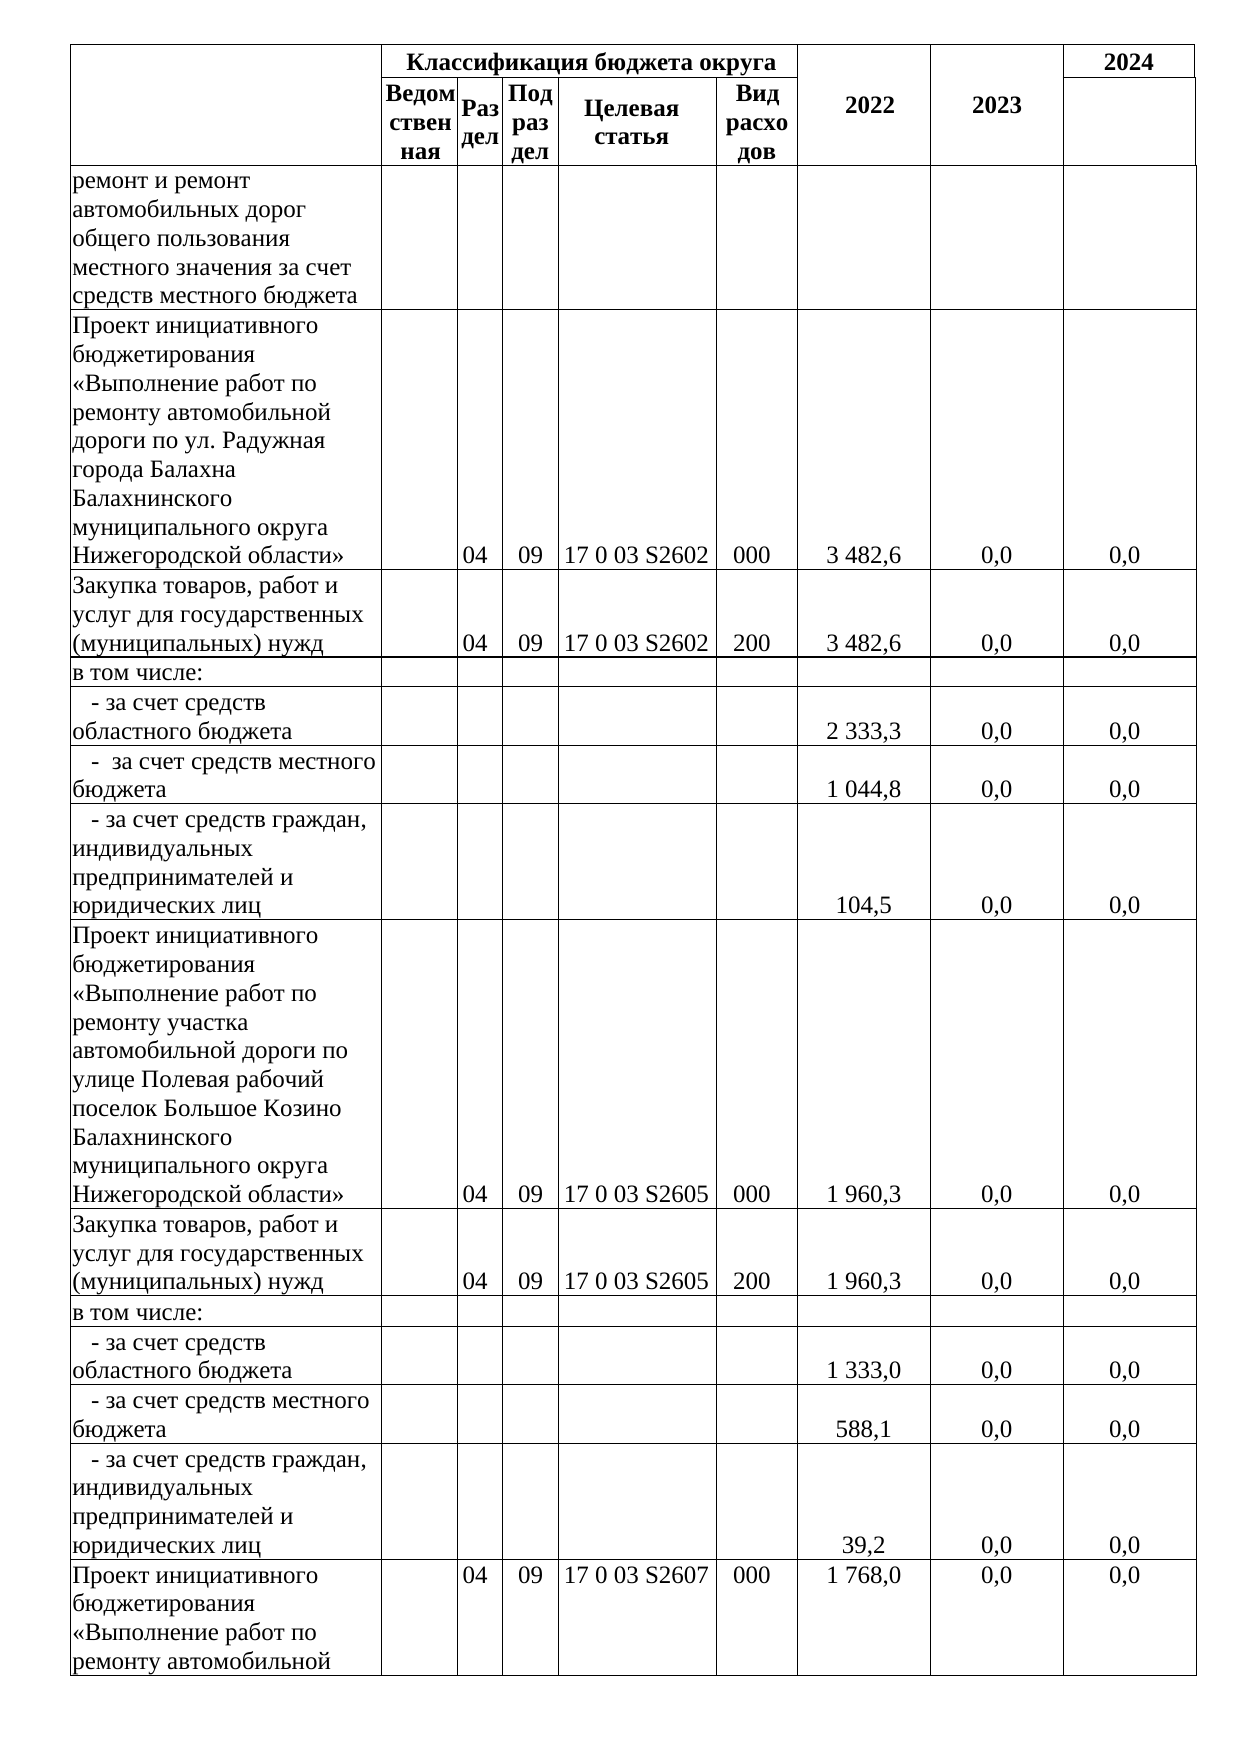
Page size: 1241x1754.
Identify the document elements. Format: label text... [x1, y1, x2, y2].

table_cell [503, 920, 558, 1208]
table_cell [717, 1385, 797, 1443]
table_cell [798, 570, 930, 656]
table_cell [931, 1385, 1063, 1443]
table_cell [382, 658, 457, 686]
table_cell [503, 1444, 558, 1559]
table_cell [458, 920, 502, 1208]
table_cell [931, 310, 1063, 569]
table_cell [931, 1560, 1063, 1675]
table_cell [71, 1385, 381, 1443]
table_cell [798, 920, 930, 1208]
table_cell Целевая статья [559, 78, 716, 164]
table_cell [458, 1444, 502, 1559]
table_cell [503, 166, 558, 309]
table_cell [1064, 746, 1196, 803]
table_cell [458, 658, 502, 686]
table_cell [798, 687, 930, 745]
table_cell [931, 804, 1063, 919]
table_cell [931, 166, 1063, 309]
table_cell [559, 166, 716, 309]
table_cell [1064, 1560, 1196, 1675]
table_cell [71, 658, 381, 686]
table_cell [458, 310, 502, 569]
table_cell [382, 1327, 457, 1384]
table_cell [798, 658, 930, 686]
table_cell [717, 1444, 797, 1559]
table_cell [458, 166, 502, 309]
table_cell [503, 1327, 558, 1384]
table_header 2023 [931, 45, 1063, 164]
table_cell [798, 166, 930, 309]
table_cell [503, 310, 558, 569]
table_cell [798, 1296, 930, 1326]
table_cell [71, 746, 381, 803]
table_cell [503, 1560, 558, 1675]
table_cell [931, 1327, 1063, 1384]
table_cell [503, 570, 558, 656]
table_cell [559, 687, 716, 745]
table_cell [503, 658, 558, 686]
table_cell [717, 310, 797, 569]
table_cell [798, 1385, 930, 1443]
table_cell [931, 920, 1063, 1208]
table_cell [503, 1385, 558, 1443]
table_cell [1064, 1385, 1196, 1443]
table_cell Под раз дел [503, 78, 558, 164]
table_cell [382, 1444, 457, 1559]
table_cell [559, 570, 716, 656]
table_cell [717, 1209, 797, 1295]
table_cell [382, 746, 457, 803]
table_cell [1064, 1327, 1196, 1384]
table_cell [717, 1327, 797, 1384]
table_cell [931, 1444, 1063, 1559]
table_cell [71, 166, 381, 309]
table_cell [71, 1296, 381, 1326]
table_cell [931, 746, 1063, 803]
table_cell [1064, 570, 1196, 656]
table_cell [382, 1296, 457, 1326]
table_cell Раз дел [458, 78, 502, 164]
table_header [71, 45, 381, 164]
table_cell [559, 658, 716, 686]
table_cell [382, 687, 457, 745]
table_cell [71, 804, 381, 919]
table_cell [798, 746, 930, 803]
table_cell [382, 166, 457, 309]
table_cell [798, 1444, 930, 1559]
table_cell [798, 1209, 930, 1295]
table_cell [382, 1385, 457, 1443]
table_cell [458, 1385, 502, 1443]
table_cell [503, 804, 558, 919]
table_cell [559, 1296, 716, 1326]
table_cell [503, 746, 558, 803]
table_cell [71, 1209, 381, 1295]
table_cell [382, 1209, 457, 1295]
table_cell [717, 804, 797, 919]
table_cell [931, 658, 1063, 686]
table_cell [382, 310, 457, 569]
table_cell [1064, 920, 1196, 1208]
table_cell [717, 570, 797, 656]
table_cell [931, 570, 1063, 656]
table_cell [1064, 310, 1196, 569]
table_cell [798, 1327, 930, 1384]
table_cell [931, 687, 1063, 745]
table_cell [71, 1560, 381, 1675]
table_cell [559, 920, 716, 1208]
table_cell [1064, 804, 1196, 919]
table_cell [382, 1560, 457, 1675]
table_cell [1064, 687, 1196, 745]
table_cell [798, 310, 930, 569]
table_cell Вид расхо дов [717, 78, 797, 164]
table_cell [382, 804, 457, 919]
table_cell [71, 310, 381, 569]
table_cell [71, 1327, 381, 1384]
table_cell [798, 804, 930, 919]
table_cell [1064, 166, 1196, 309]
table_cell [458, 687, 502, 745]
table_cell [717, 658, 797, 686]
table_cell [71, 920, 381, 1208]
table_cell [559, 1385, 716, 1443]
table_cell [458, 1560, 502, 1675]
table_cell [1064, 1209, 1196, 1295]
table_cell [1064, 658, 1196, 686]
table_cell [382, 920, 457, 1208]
table_header Классификация бюджета округа [382, 45, 797, 77]
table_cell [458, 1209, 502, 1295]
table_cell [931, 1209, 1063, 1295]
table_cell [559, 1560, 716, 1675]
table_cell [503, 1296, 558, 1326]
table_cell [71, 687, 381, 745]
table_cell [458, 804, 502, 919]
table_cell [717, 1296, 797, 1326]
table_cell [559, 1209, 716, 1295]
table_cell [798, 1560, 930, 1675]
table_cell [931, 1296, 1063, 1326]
table_cell Ведом ствен ная [382, 78, 457, 164]
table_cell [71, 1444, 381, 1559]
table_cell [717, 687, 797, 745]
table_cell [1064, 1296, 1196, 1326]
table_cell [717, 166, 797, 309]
table_cell [1064, 78, 1195, 164]
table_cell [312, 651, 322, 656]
table_header 2022 [798, 45, 930, 164]
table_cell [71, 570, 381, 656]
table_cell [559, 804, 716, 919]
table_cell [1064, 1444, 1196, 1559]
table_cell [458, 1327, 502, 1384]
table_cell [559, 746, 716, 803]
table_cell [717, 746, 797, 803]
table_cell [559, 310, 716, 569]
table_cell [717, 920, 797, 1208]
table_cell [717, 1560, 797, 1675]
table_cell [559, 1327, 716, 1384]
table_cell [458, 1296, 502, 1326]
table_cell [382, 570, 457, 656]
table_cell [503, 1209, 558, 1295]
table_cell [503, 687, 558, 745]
table_header 2024 [1064, 45, 1194, 77]
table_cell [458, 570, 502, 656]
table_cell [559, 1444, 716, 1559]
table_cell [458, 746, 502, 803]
